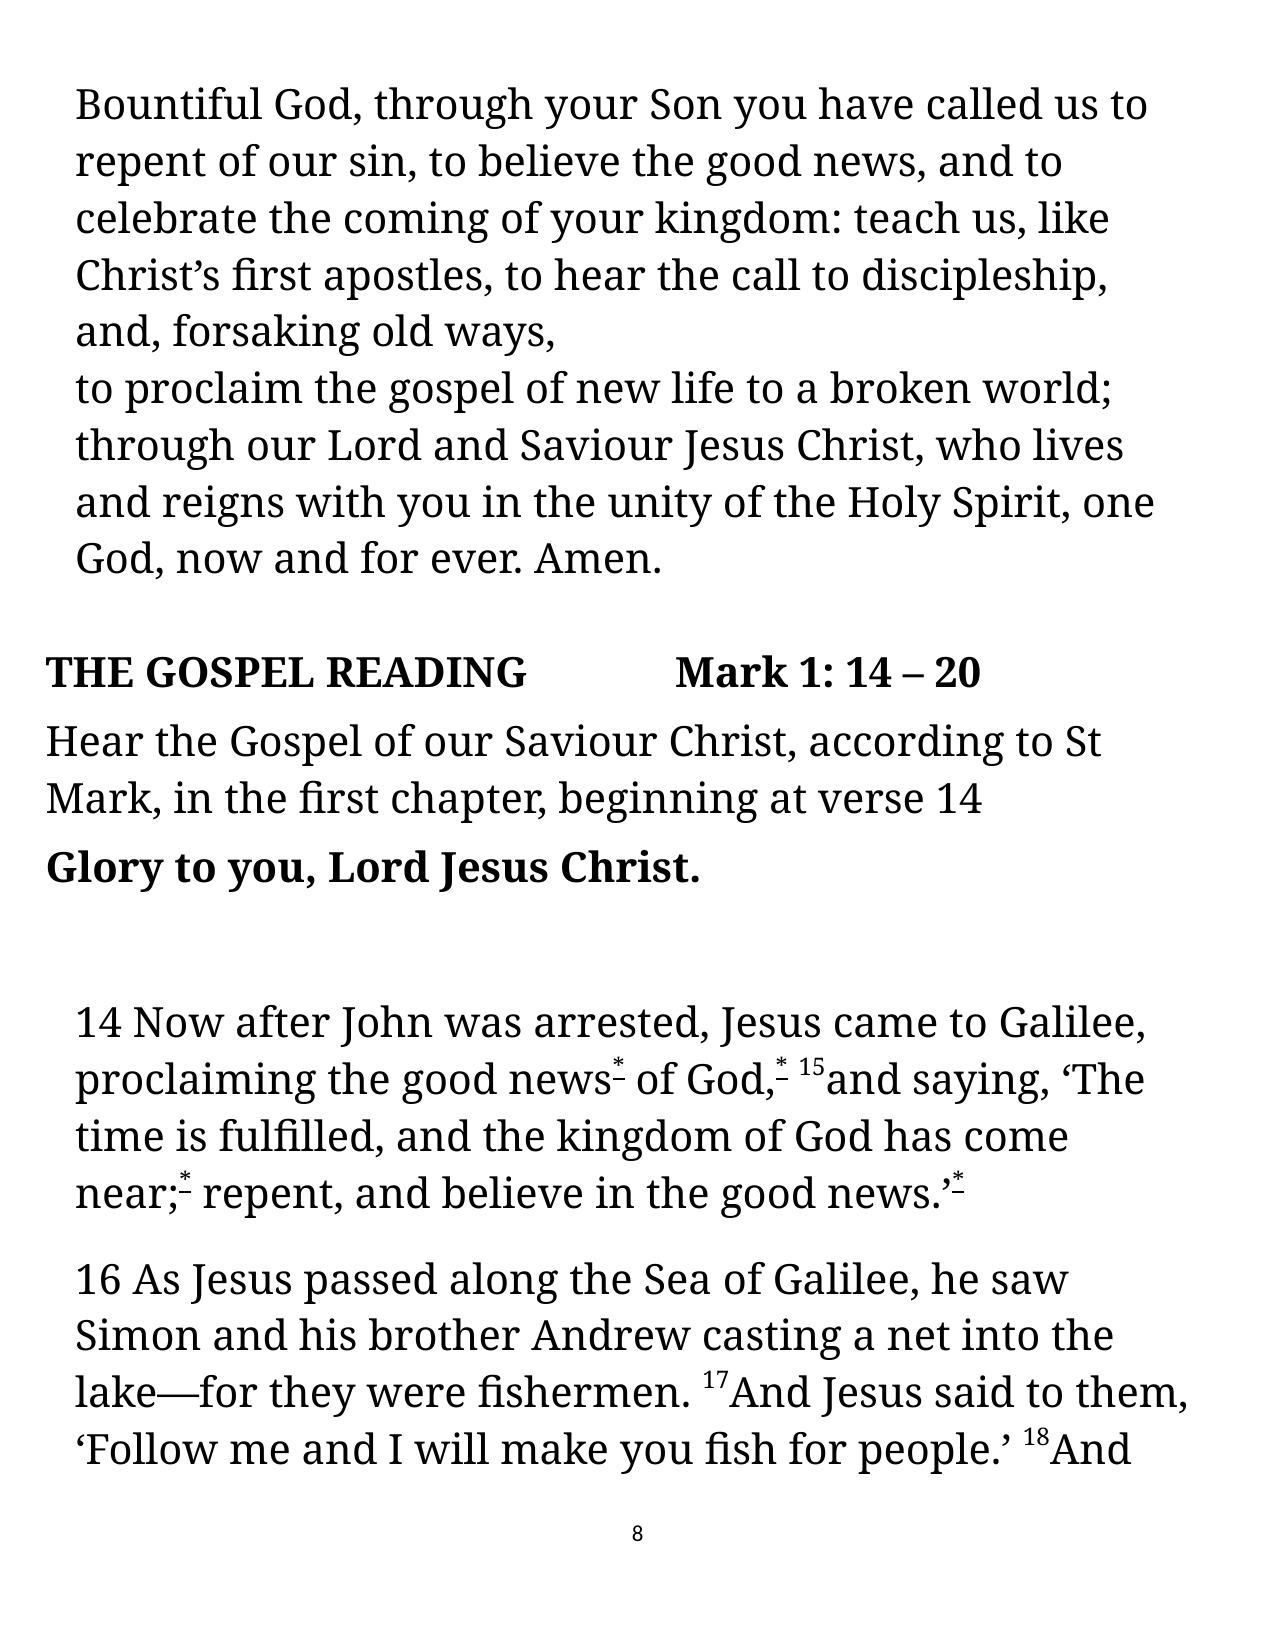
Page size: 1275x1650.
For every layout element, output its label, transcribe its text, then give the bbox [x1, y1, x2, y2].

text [75, 1249, 1200, 1477]
text 14 Now after John was arrested, Jesus came to Galilee, proclaiming the good news* of God,* 15and saying, ‘The time is fulfilled, and the kingdom of God has come near;* repent, and believe in the good news.’* [75, 993, 1200, 1220]
text Glory to you, Lord Jesus Christ. [45, 838, 1200, 895]
text Bountiful God, through your Son you have called us to repent of our sin, to believe the good news, and to celebrate the coming of your kingdom: teach us, like Christ’s first apostles, to hear the call to discipleship, and, forsaking old ways, [75, 75, 1200, 359]
text Hear the Gospel of our Saviour Christ, according to St Mark, in the first chapter, beginning at verse 14 [45, 712, 1200, 826]
text to proclaim the gospel of new life to a broken world; through our Lord and Saviour Jesus Christ, who lives and reigns with you in the unity of the Holy Spirit, one God, now and for ever. Amen. [75, 359, 1200, 586]
text THE GOSPEL READING Mark 1: 14 – 20 [45, 643, 1200, 699]
